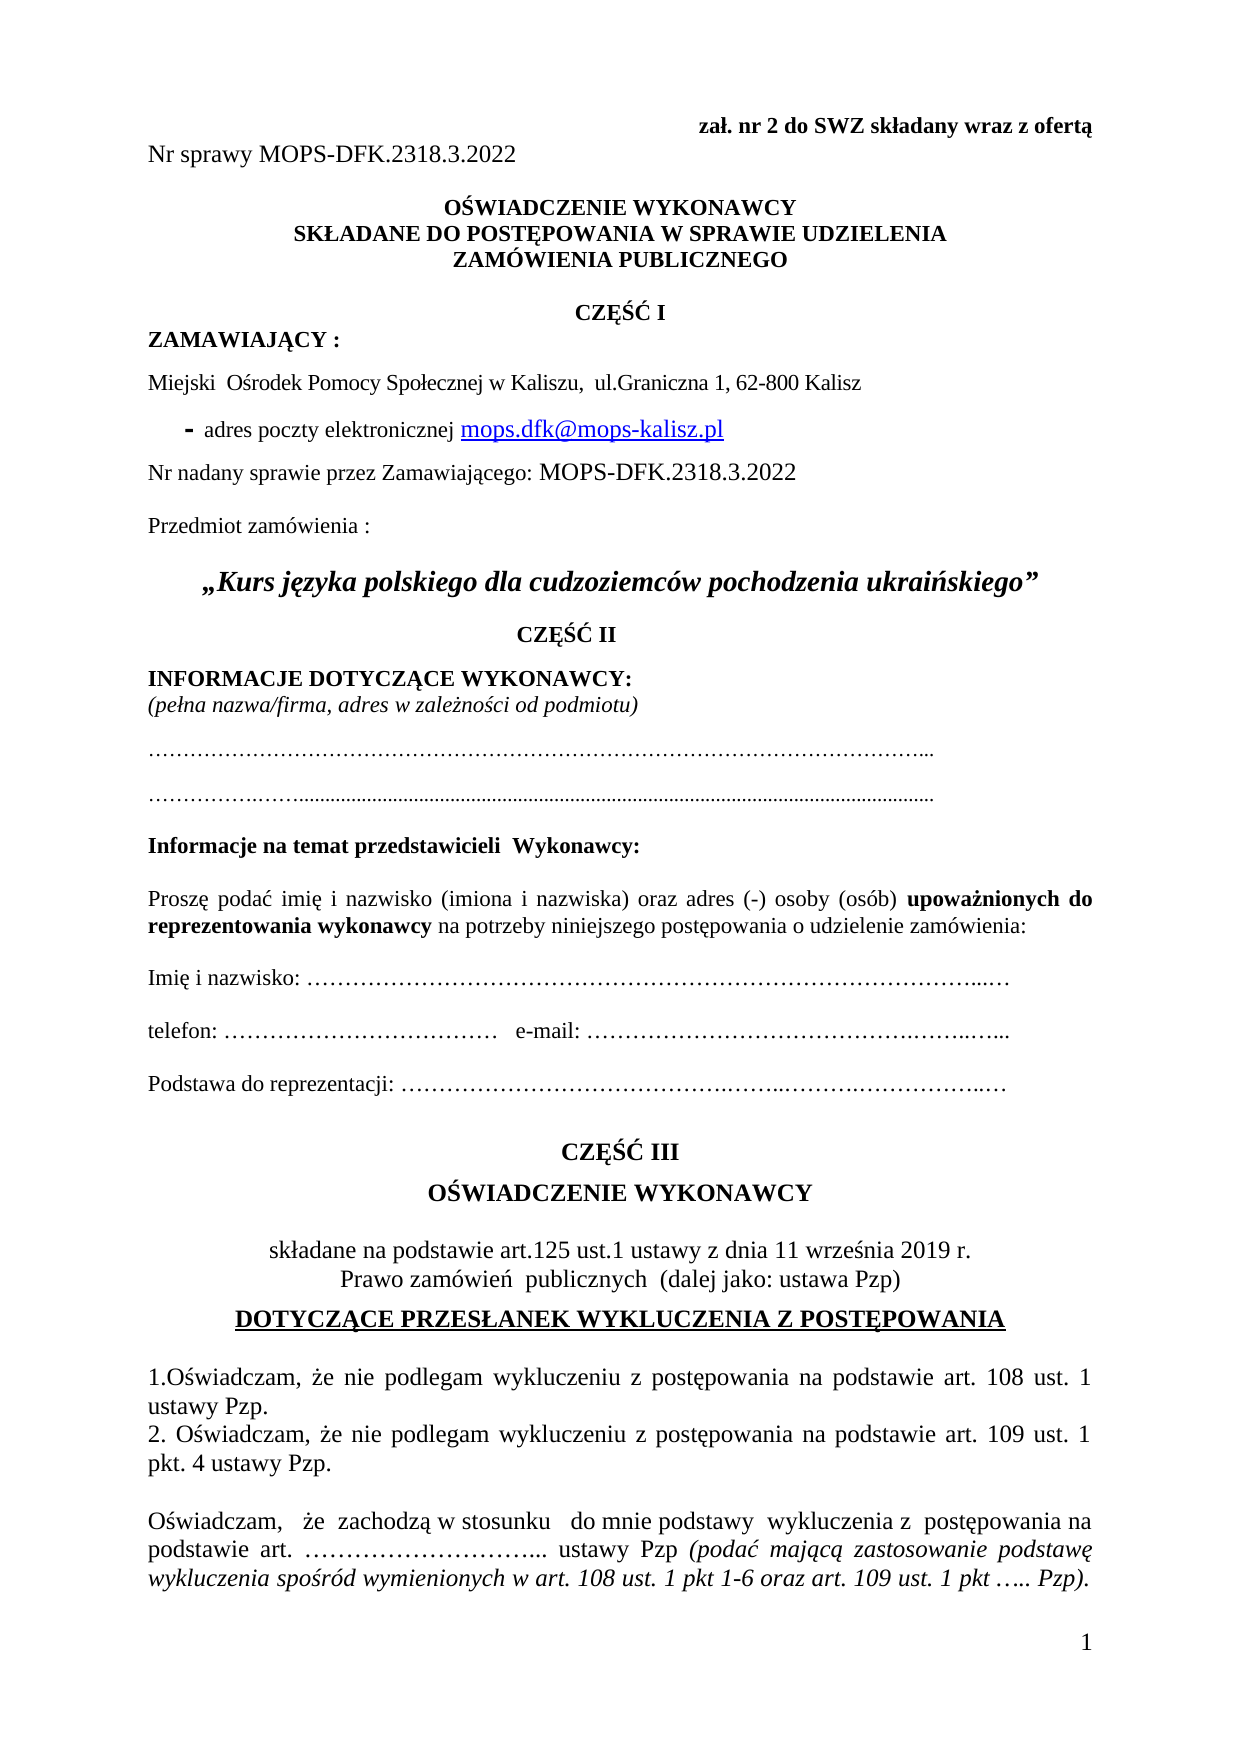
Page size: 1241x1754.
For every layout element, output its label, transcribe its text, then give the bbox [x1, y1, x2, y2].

text Nr sprawy MOPS-DFK.2318.3.2022 [148, 139, 1093, 167]
text Prawo zamówień publicznych (dalej jako: ustawa Pzp) [148, 1264, 1093, 1293]
text 1.Oświadczam, że nie podlegam wykluczeniu z postępowania na podstawie art. 108 ust. 1 ustawy Pzp. [148, 1362, 1093, 1419]
text telefon: ……………………………… e-mail: …………………………………….……..…... [148, 1017, 1093, 1043]
text Miejski Ośrodek Pomocy Społecznej w Kaliszu, ul.Graniczna 1, 62-800 Kalisz [148, 369, 1093, 395]
text …………….…….......................................................................................................................... [148, 782, 1093, 806]
list adres poczty elektronicznej mops.dfk@mops-kalisz.pl [185, 414, 1093, 443]
text CZĘŚĆ I [148, 299, 1093, 326]
text DOTYCZĄCE PRZESŁANEK WYKLUCZENIA Z POSTĘPOWANIA [148, 1304, 1093, 1333]
text ZAMAWIAJĄCY : [148, 326, 1093, 352]
text CZĘŚĆ III [148, 1137, 1093, 1166]
text zał. nr 2 do SWZ składany wraz z ofertą [148, 112, 1093, 139]
text OŚWIADCZENIE WYKONAWCY [148, 194, 1093, 220]
text „Kurs języka polskiego dla cudzoziemców pochodzenia ukraińskiego” [148, 564, 1093, 597]
text Imię i nazwisko: ……………………………………………………………………………...… [148, 964, 1093, 991]
text CZĘŚĆ II [148, 622, 1093, 648]
text (pełna nazwa/firma, adres w zależności od podmiotu) [148, 691, 1093, 717]
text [148, 1506, 1093, 1592]
text SKŁADANE DO POSTĘPOWANIA W SPRAWIE UDZIELENIA [148, 220, 1093, 247]
text składane na podstawie art.125 ust.1 ustawy z dnia 11 września 2019 r. [148, 1235, 1093, 1264]
text ZAMÓWIENIA PUBLICZNEGO [148, 247, 1093, 273]
text INFORMACJE DOTYCZĄCE WYKONAWCY: [148, 665, 1093, 691]
text Podstawa do reprezentacji: …………………………………….……..……….……………..… [148, 1070, 1093, 1096]
text …………………………………………………………………………………………………... [148, 737, 1093, 761]
text OŚWIADCZENIE WYKONAWCY [148, 1178, 1093, 1206]
text Nr nadany sprawie przez Zamawiającego: MOPS-DFK.2318.3.2022 [148, 457, 1093, 486]
text Proszę podać imię i nazwisko (imiona i nazwiska) oraz adres (-) osoby (osób) upoważnionych do reprezentowania wykonawcy na potrzeby niniejszego postępowania o udzielenie zamówienia: [148, 885, 1093, 938]
text Przedmiot zamówienia : [148, 512, 1093, 539]
text 2. Oświadczam, że nie podlegam wykluczeniu z postępowania na podstawie art. 109 ust. 1 pkt. 4 ustawy Pzp. [148, 1419, 1093, 1477]
text Informacje na temat przedstawicieli Wykonawcy: [148, 833, 1093, 859]
